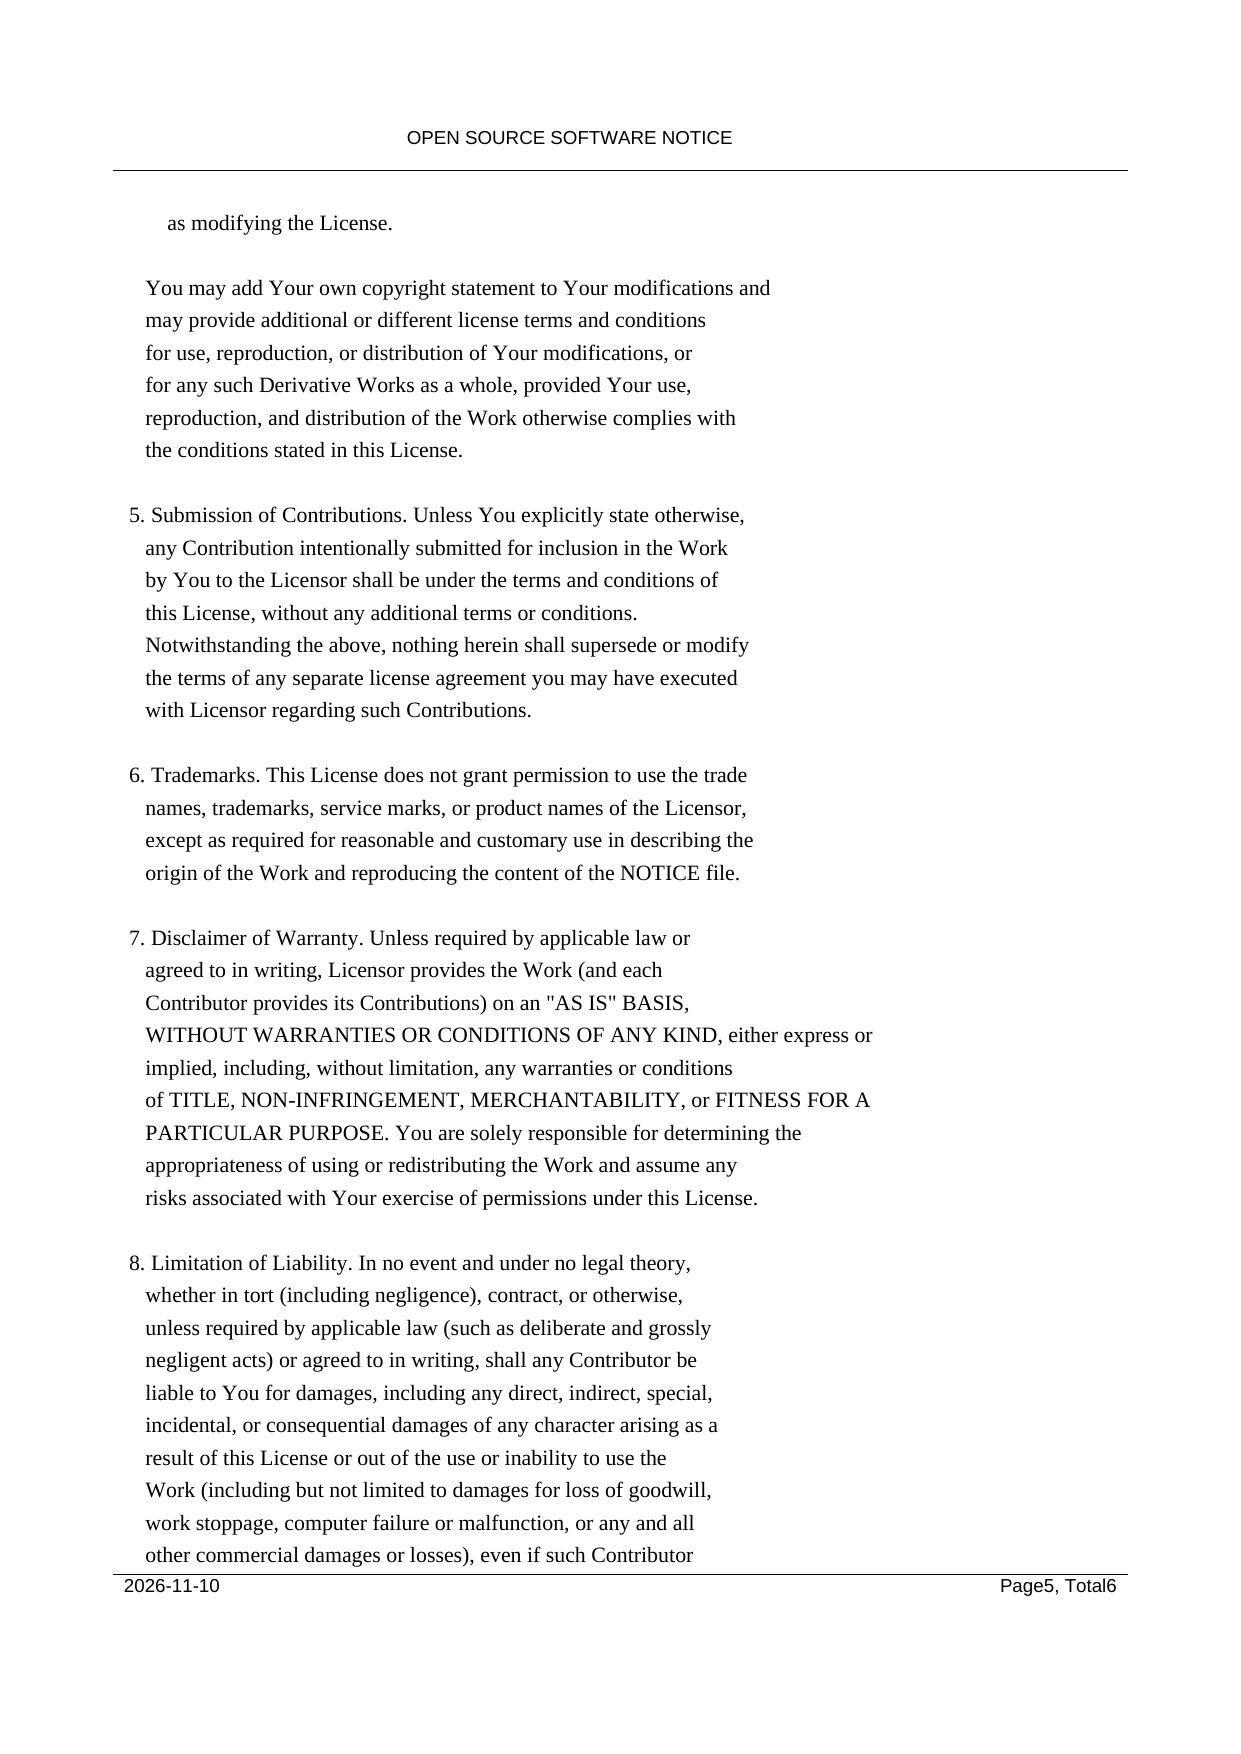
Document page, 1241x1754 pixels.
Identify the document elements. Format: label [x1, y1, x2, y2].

text [112, 206, 1128, 1571]
